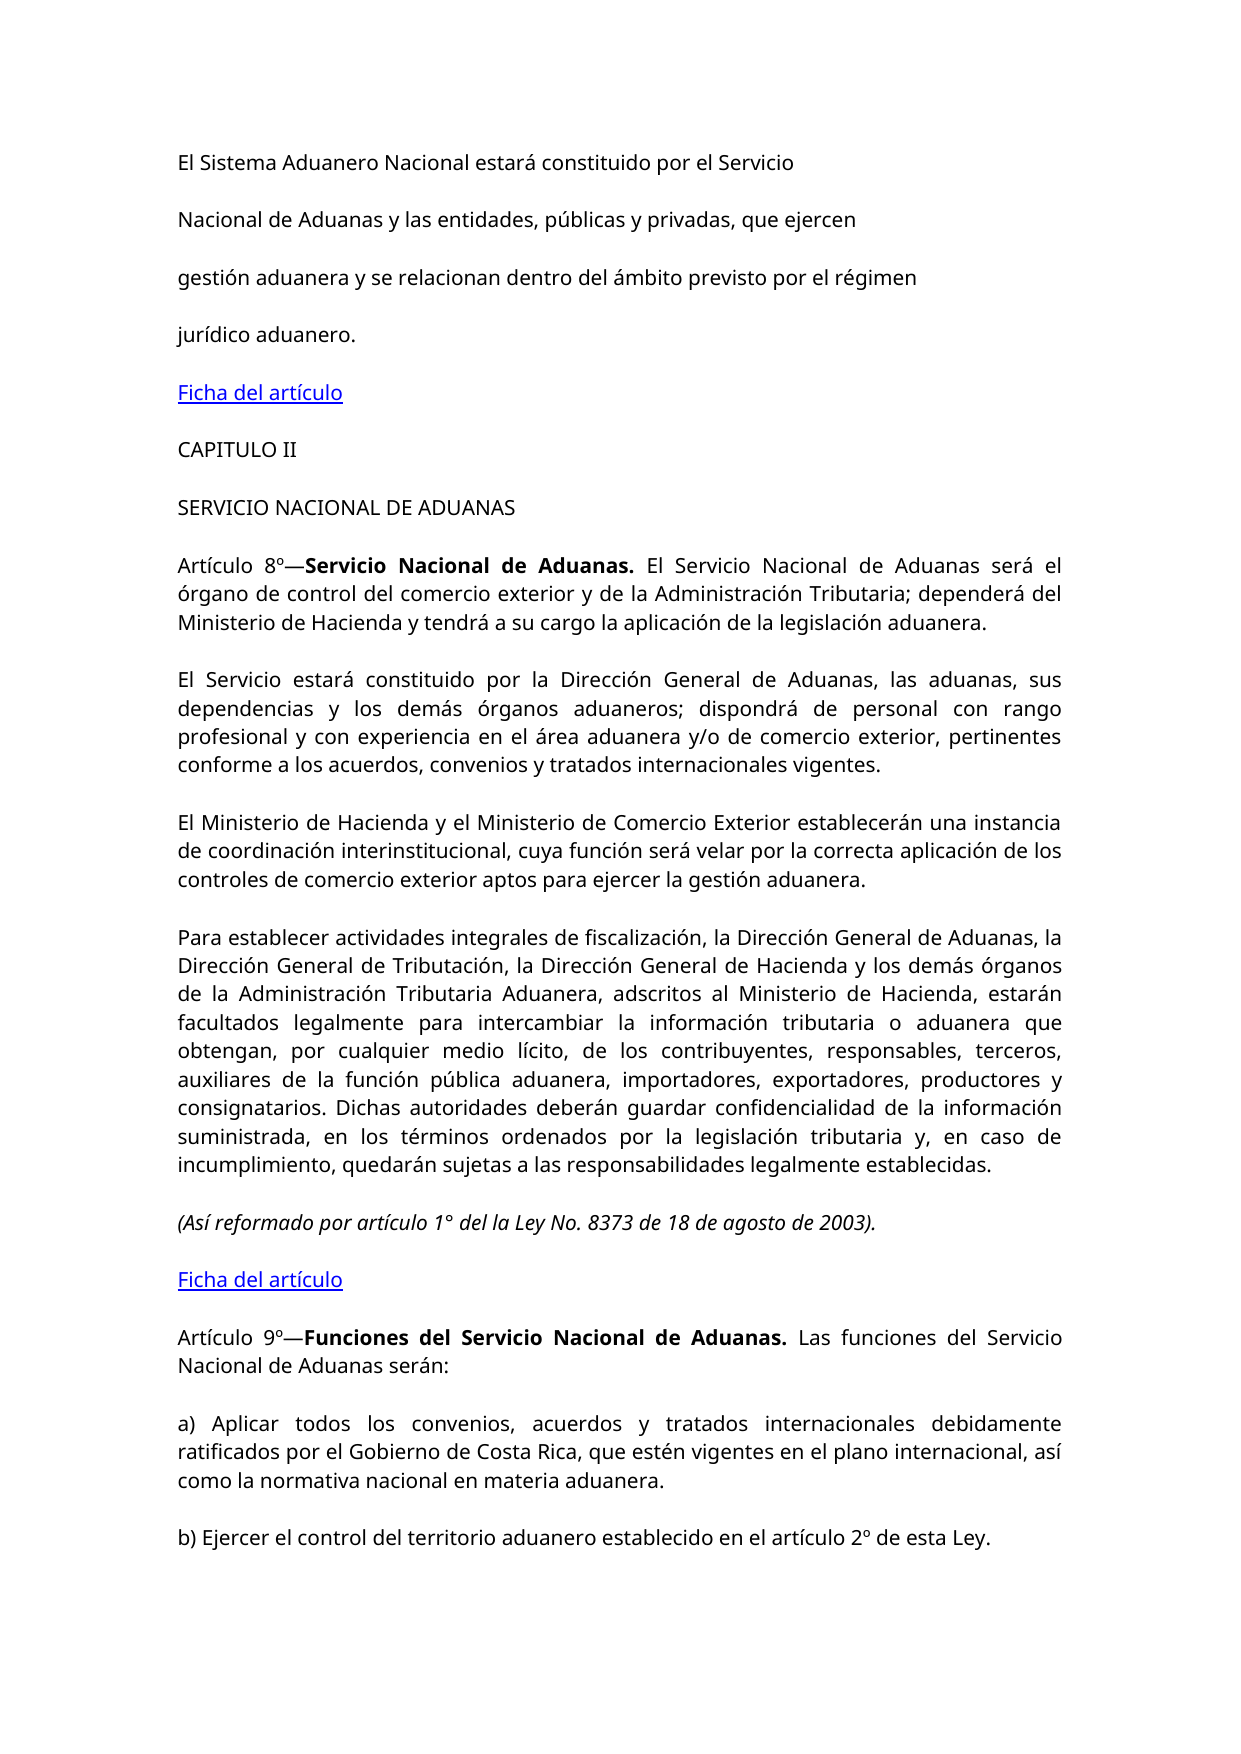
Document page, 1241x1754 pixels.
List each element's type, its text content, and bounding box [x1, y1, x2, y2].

text a) Aplicar todos los convenios, acuerdos y tratados internacionales debidamente ratificados por el Gobierno de Costa Rica, que estén vigentes en el plano internacional, así como la normativa nacional en materia aduanera. [177, 1409, 1063, 1494]
text El Servicio estará constituido por la Dirección General de Aduanas, las aduanas, sus dependencias y los demás órganos aduaneros; dispondrá de personal con rango profesional y con experiencia en el área aduanera y/o de comercio exterior, pertinentes conforme a los acuerdos, convenios y tratados internacionales vigentes. [177, 665, 1063, 779]
text SERVICIO NACIONAL DE ADUANAS [177, 493, 1063, 522]
text El Sistema Aduanero Nacional estará constituido por el Servicio [177, 148, 1063, 176]
text Para establecer actividades integrales de fiscalización, la Dirección General de Aduanas, la Dirección General de Tributación, la Dirección General de Hacienda y los demás órganos de la Administración Tributaria Aduanera, adscritos al Ministerio de Hacienda, estarán facultados legalmente para intercambiar la información tributaria o aduanera que obtengan, por cualquier medio lícito, de los contribuyentes, responsables, terceros, auxiliares de la función pública aduanera, importadores, exportadores, productores y consignatarios. Dichas autoridades deberán guardar confidencialidad de la información suministrada, en los términos ordenados por la legislación tributaria y, en caso de incumplimiento, quedarán sujetas a las responsabilidades legalmente establecidas. [177, 923, 1063, 1179]
text Artículo 9º—Funciones del Servicio Nacional de Aduanas. Las funciones del Servicio Nacional de Aduanas serán: [177, 1323, 1063, 1380]
text (Así reformado por artículo 1° del la Ley No. 8373 de 18 de agosto de 2003). [177, 1208, 1063, 1236]
text Nacional de Aduanas y las entidades, públicas y privadas, que ejercen [177, 205, 1063, 234]
text Ficha del artículo [177, 1265, 1063, 1294]
text El Ministerio de Hacienda y el Ministerio de Comercio Exterior establecerán una instancia de coordinación interinstitucional, cuya función será velar por la correcta aplicación de los controles de comercio exterior aptos para ejercer la gestión aduanera. [177, 808, 1063, 893]
text CAPITULO II [177, 436, 1063, 464]
text jurídico aduanero. [177, 320, 1063, 349]
text gestión aduanera y se relacionan dentro del ámbito previsto por el régimen [177, 263, 1063, 291]
text Ficha del artículo [177, 378, 1063, 406]
text Artículo 8º—Servicio Nacional de Aduanas. El Servicio Nacional de Aduanas será el órgano de control del comercio exterior y de la Administración Tributaria; dependerá del Ministerio de Hacienda y tendrá a su cargo la aplicación de la legislación aduanera. [177, 551, 1063, 636]
text b) Ejercer el control del territorio aduanero establecido en el artículo 2º de esta Ley. [177, 1523, 1063, 1552]
